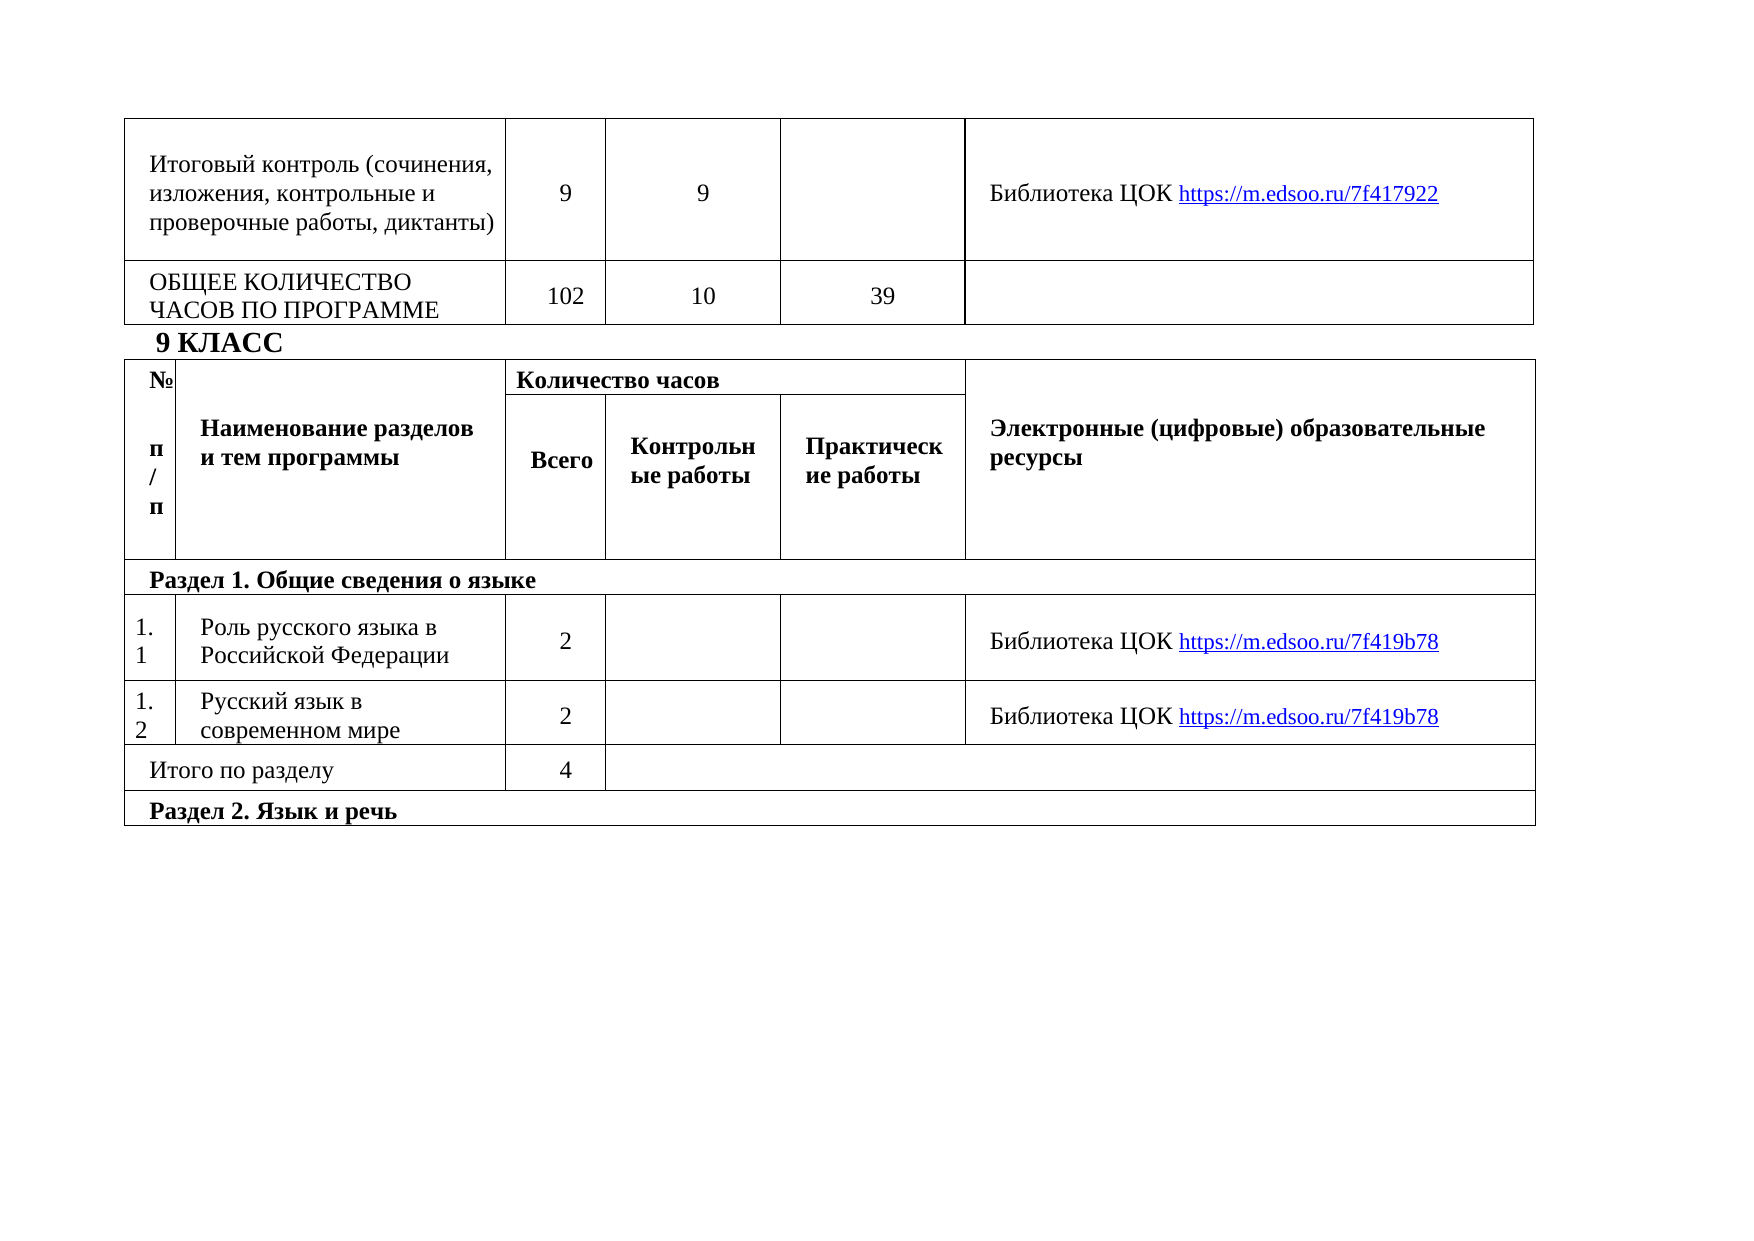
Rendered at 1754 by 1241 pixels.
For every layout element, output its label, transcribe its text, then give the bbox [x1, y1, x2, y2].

table_cell 2 [506, 681, 605, 744]
table_cell [966, 261, 1533, 324]
table_cell Практические работы [781, 395, 965, 559]
table_cell [781, 681, 965, 744]
table_cell Раздел 2. Язык и речь [125, 791, 1535, 825]
table_cell [781, 119, 964, 260]
table_cell Раздел 1. Общие сведения о языке [125, 560, 1535, 594]
table_header № п/п [125, 360, 175, 559]
table_cell 1.1 [125, 595, 175, 680]
table_cell Всего [506, 395, 605, 559]
table_cell Библиотека ЦОК https://m.edsoo.ru/7f419b78 [966, 595, 1535, 680]
table_cell [606, 681, 780, 744]
table_cell 2 [506, 595, 605, 680]
table_cell 4 [506, 745, 605, 790]
table_cell [781, 595, 965, 680]
table_cell 39 [781, 261, 964, 324]
table_cell ОБЩЕЕ КОЛИЧЕСТВО ЧАСОВ ПО ПРОГРАММЕ [125, 261, 505, 324]
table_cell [966, 119, 1533, 260]
table_header Электронные (цифровые) образовательные ресурсы [966, 360, 1535, 559]
table_cell [606, 745, 1535, 790]
table_cell 1.2 [125, 681, 175, 744]
table_header Наименование разделов и тем программы [176, 360, 505, 559]
table_cell Итого по разделу [125, 745, 505, 790]
text 9 КЛАСС [148, 325, 1677, 359]
table_header Количество часов [506, 360, 965, 394]
table_cell Контрольные работы [606, 395, 780, 559]
table_cell 102 [506, 261, 605, 324]
table_cell 9 [606, 119, 780, 260]
table_cell [606, 595, 780, 680]
table_cell Итоговый контроль (сочинения, изложения, контрольные и проверочные работы, диктанты) [125, 119, 505, 260]
table_cell Роль русского языка в Российской Федерации [176, 595, 505, 680]
table_cell Русский язык в современном мире [176, 681, 505, 744]
table_cell 10 [606, 261, 780, 324]
table_cell Библиотека ЦОК https://m.edsoo.ru/7f419b78 [966, 681, 1535, 744]
table_cell 9 [506, 119, 605, 260]
